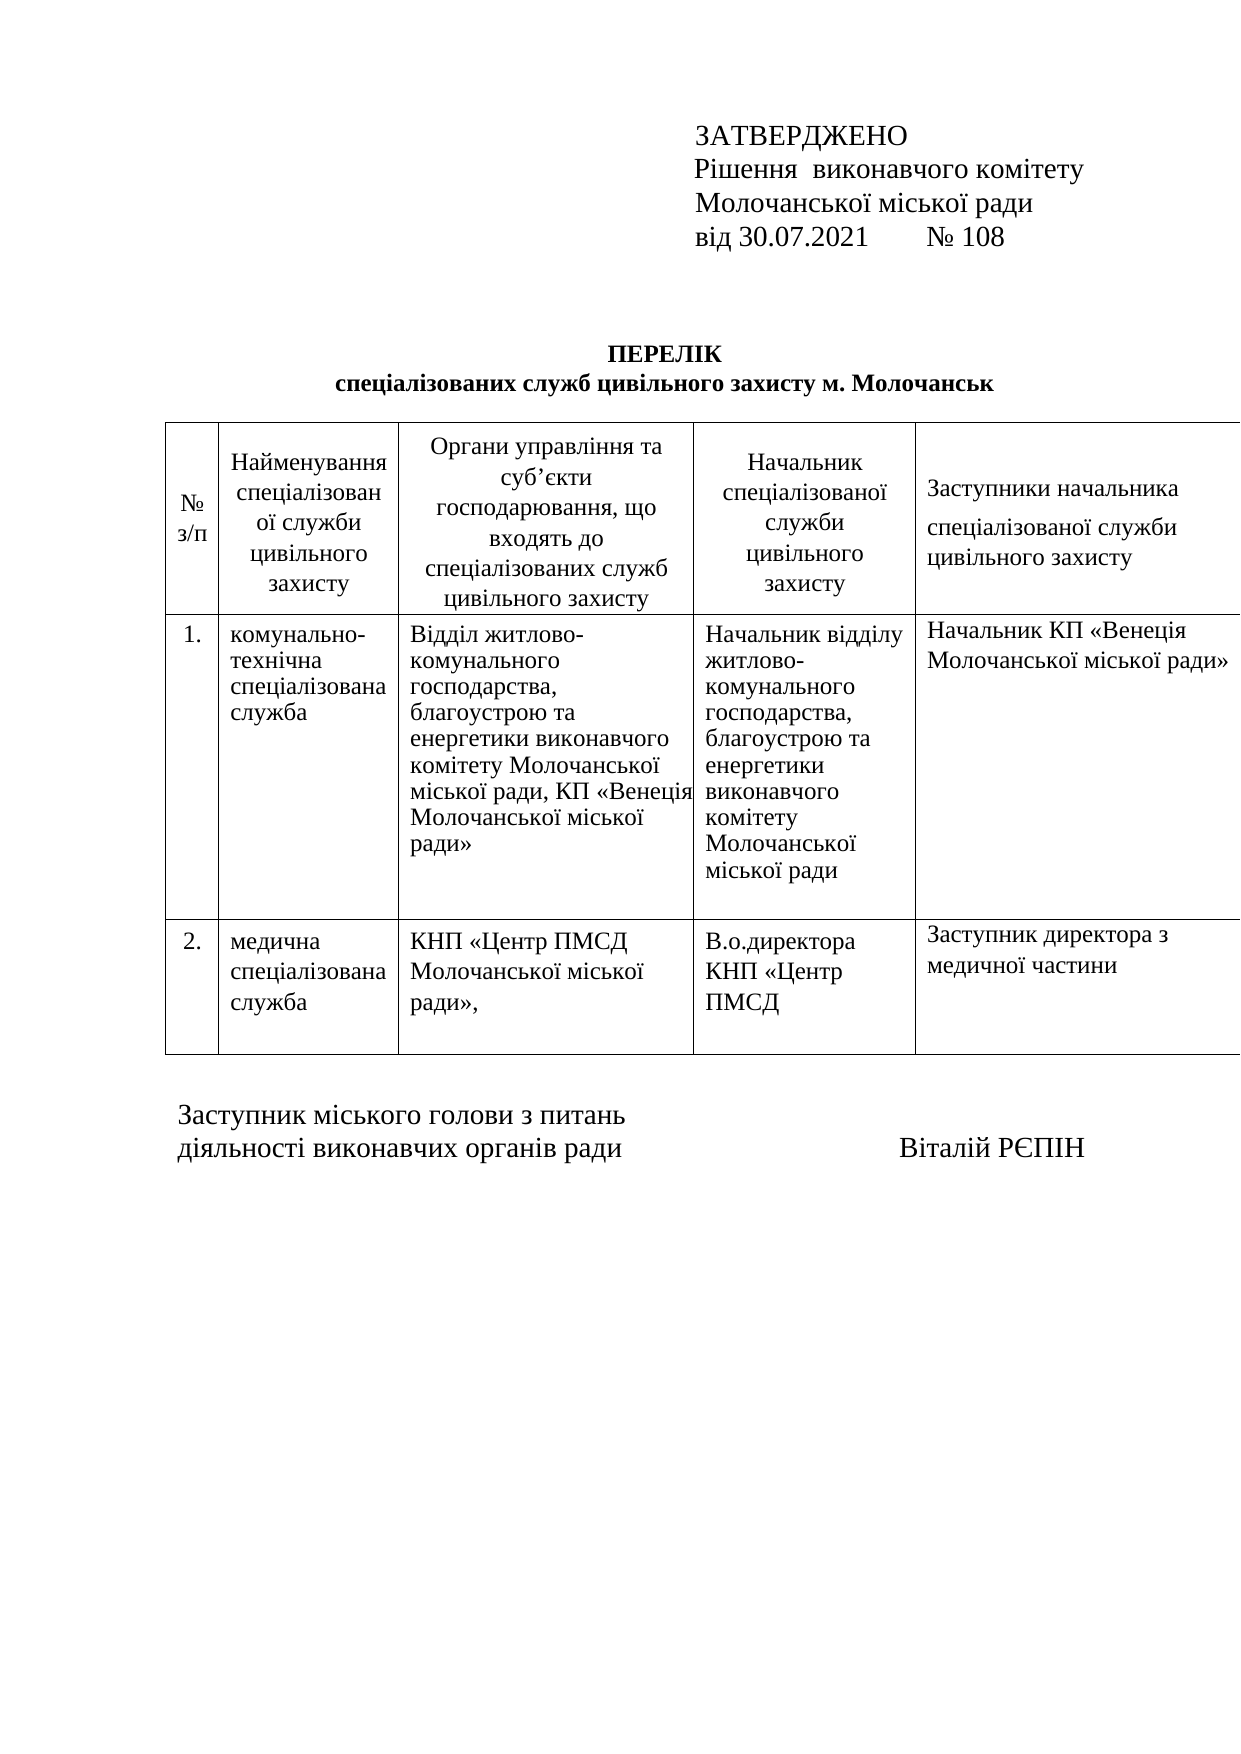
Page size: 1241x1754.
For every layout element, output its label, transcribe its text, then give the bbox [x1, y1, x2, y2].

table_cell Начальник КП «Венеція Молочанської міської ради» [916, 615, 1240, 918]
subtitle Рішення виконавчого комітету [693, 152, 1152, 185]
subtitle Молочанської міської ради [177, 185, 1152, 219]
table_cell 1. [166, 615, 218, 918]
table_cell КНП «Центр ПМСД Молочанської міської ради», [399, 920, 693, 1054]
text діяльності виконавчих органів ради Віталій РЄПІН [177, 1130, 1152, 1163]
subtitle ЗАТВЕРДЖЕНО [177, 118, 1152, 152]
subtitle від 30.07.2021 № 108 [177, 219, 1152, 252]
table_cell комунально-технічна спеціалізована служба [219, 615, 398, 918]
table_cell Начальник відділу житлово- комунального господарства, благоустрою та енергетики виконавчого комітету Молочанської міської ради [694, 615, 915, 918]
table_header Заступники начальника спеціалізованої служби цивільного захисту [916, 423, 1240, 614]
table_cell 2. [166, 920, 218, 1054]
table_header Органи управління та суб’єкти господарювання, що входять до спеціалізованих служб цивільного захисту [399, 423, 693, 614]
table_cell Заступник директора з медичної частини [916, 920, 1240, 1054]
table_cell Відділ житлово- комунального господарства, благоустрою та енергетики виконавчого комітету Молочанської міської ради, КП «Венеція Молочанської міської ради» [399, 615, 693, 918]
table_cell В.о.директора КНП «Центр ПМСД [694, 920, 915, 1054]
table_header Начальник спеціалізованої служби цивільного захисту [694, 423, 915, 614]
table_cell медична спеціалізована служба [219, 920, 398, 1054]
text ПЕРЕЛІК спеціалізованих служб цивільного захисту м. Молочанськ [177, 339, 1152, 397]
table_header № з/п [166, 423, 218, 614]
table_header Найменування спеціалізованої служби цивільного захисту [219, 423, 398, 614]
text Заступник міського голови з питань [177, 1105, 1152, 1130]
